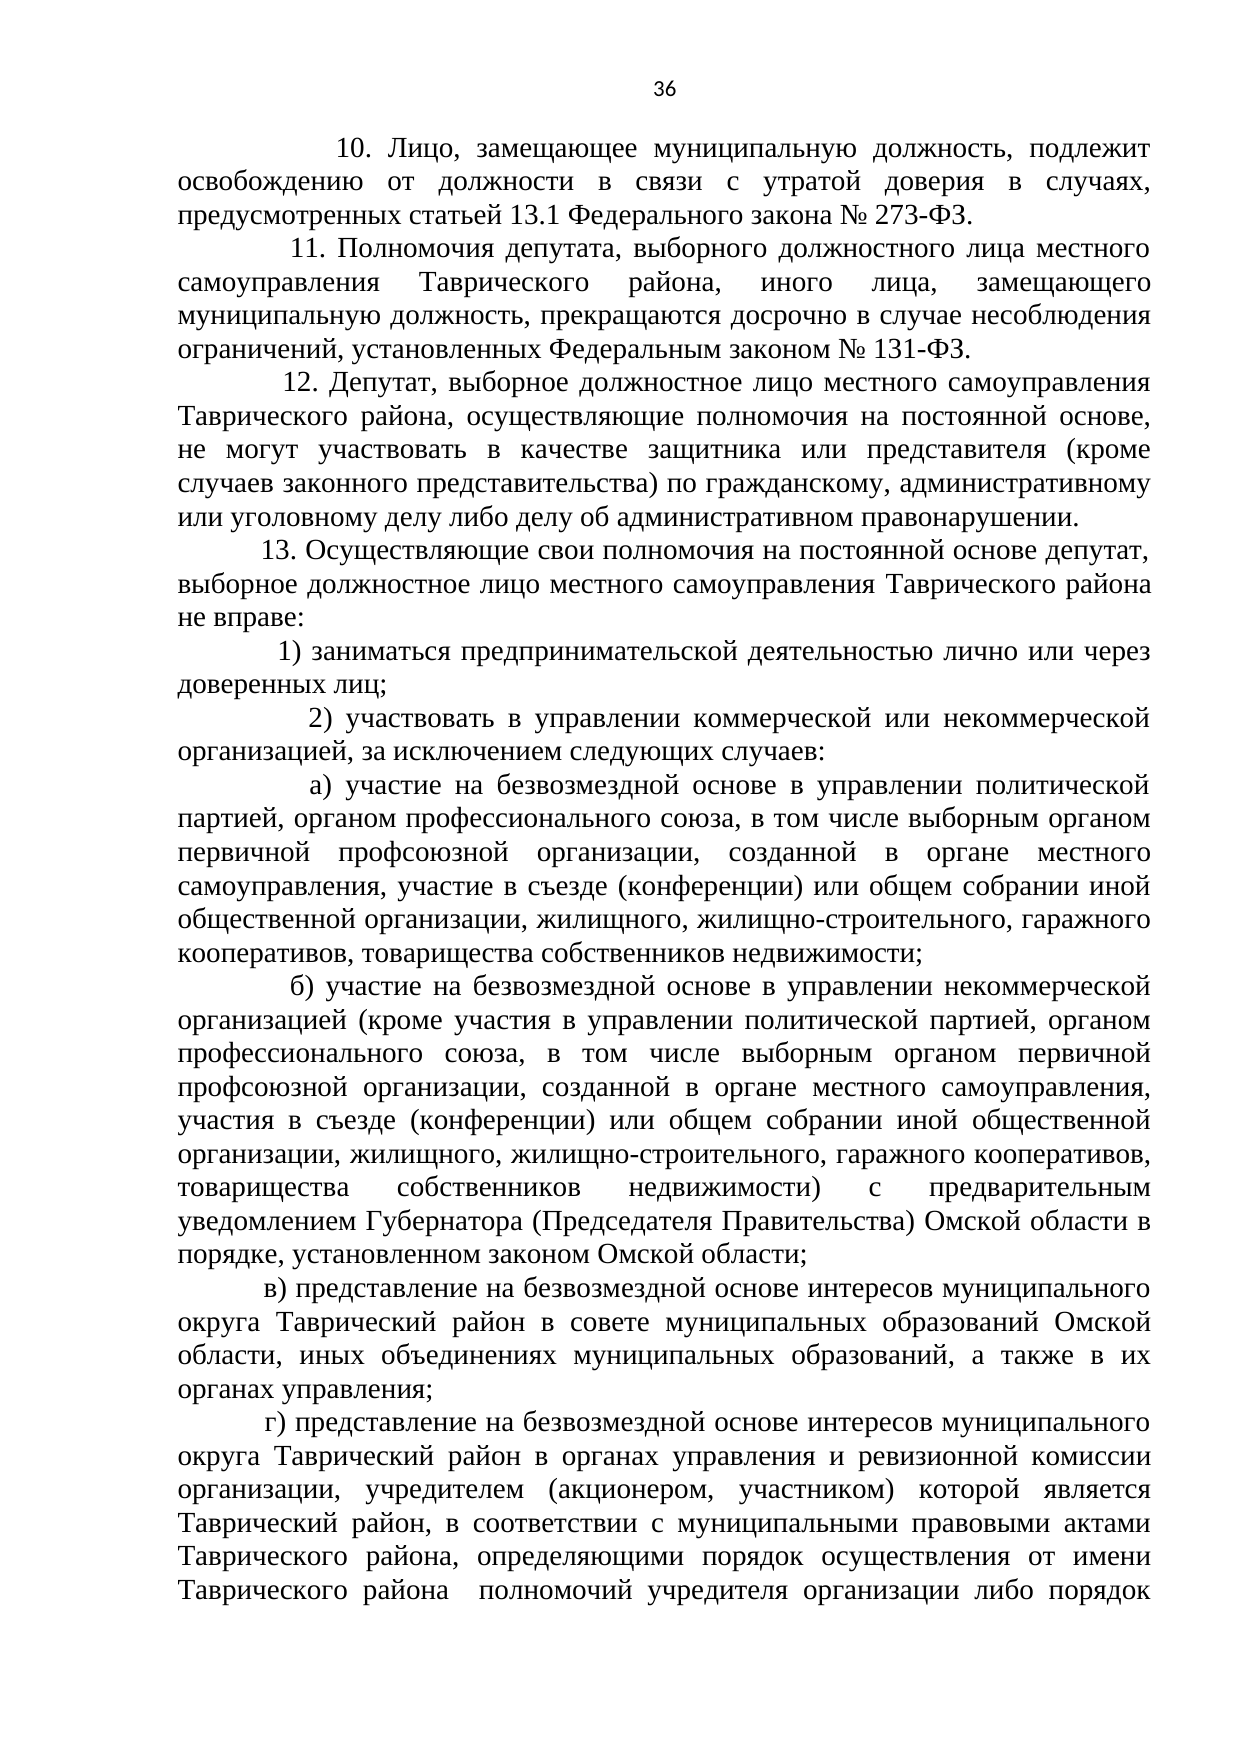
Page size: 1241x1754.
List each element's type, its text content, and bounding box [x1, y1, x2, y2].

text в) представление на безвозмездной основе интересов муниципального округа Таврический район в совете муниципальных образований Омской области, иных объединениях муниципальных образований, а также в их органах управления; [177, 1270, 1152, 1404]
text 1) заниматься предпринимательской деятельностью лично или через доверенных лиц; [177, 633, 1152, 700]
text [177, 1404, 1152, 1606]
text 11. Полномочия депутата, выборного должностного лица местного самоуправления Таврического района, иного лица, замещающего муниципальную должность, прекращаются досрочно в случае несоблюдения ограничений, установленных Федеральным законом № 131-ФЗ. [177, 230, 1152, 364]
text б) участие на безвозмездной основе в управлении некоммерческой организацией (кроме участия в управлении политической партией, органом профессионального союза, в том числе выборным органом первичной профсоюзной организации, созданной в органе местного самоуправления, участия в съезде (конференции) или общем собрании иной общественной организации, жилищного, жилищно-строительного, гаражного кооперативов, товарищества собственников недвижимости) с предварительным уведомлением Губернатора (Председателя Правительства) Омской области в порядке, установленном законом Омской области; [177, 968, 1152, 1270]
text а) участие на безвозмездной основе в управлении политической партией, органом профессионального союза, в том числе выборным органом первичной профсоюзной организации, созданной в органе местного самоуправления, участие в съезде (конференции) или общем собрании иной общественной организации, жилищного, жилищно-строительного, гаражного кооперативов, товарищества собственников недвижимости; [177, 767, 1152, 968]
text 13. Осуществляющие свои полномочия на постоянной основе депутат, выборное должностное лицо местного самоуправления Таврического района не вправе: [177, 532, 1152, 633]
text 2) участвовать в управлении коммерческой или некоммерческой организацией, за исключением следующих случаев: [177, 700, 1152, 767]
text 10. Лицо, замещающее муниципальную должность, подлежит освобождению от должности в связи с утратой доверия в случаях, предусмотренных статьей 13.1 Федерального закона № 273-ФЗ. [177, 130, 1152, 230]
text 12. Депутат, выборное должностное лицо местного самоуправления Таврического района, осуществляющие полномочия на постоянной основе, не могут участвовать в качестве защитника или представителя (кроме случаев законного представительства) по гражданскому, административному или уголовному делу либо делу об административном правонарушении. [177, 364, 1152, 532]
